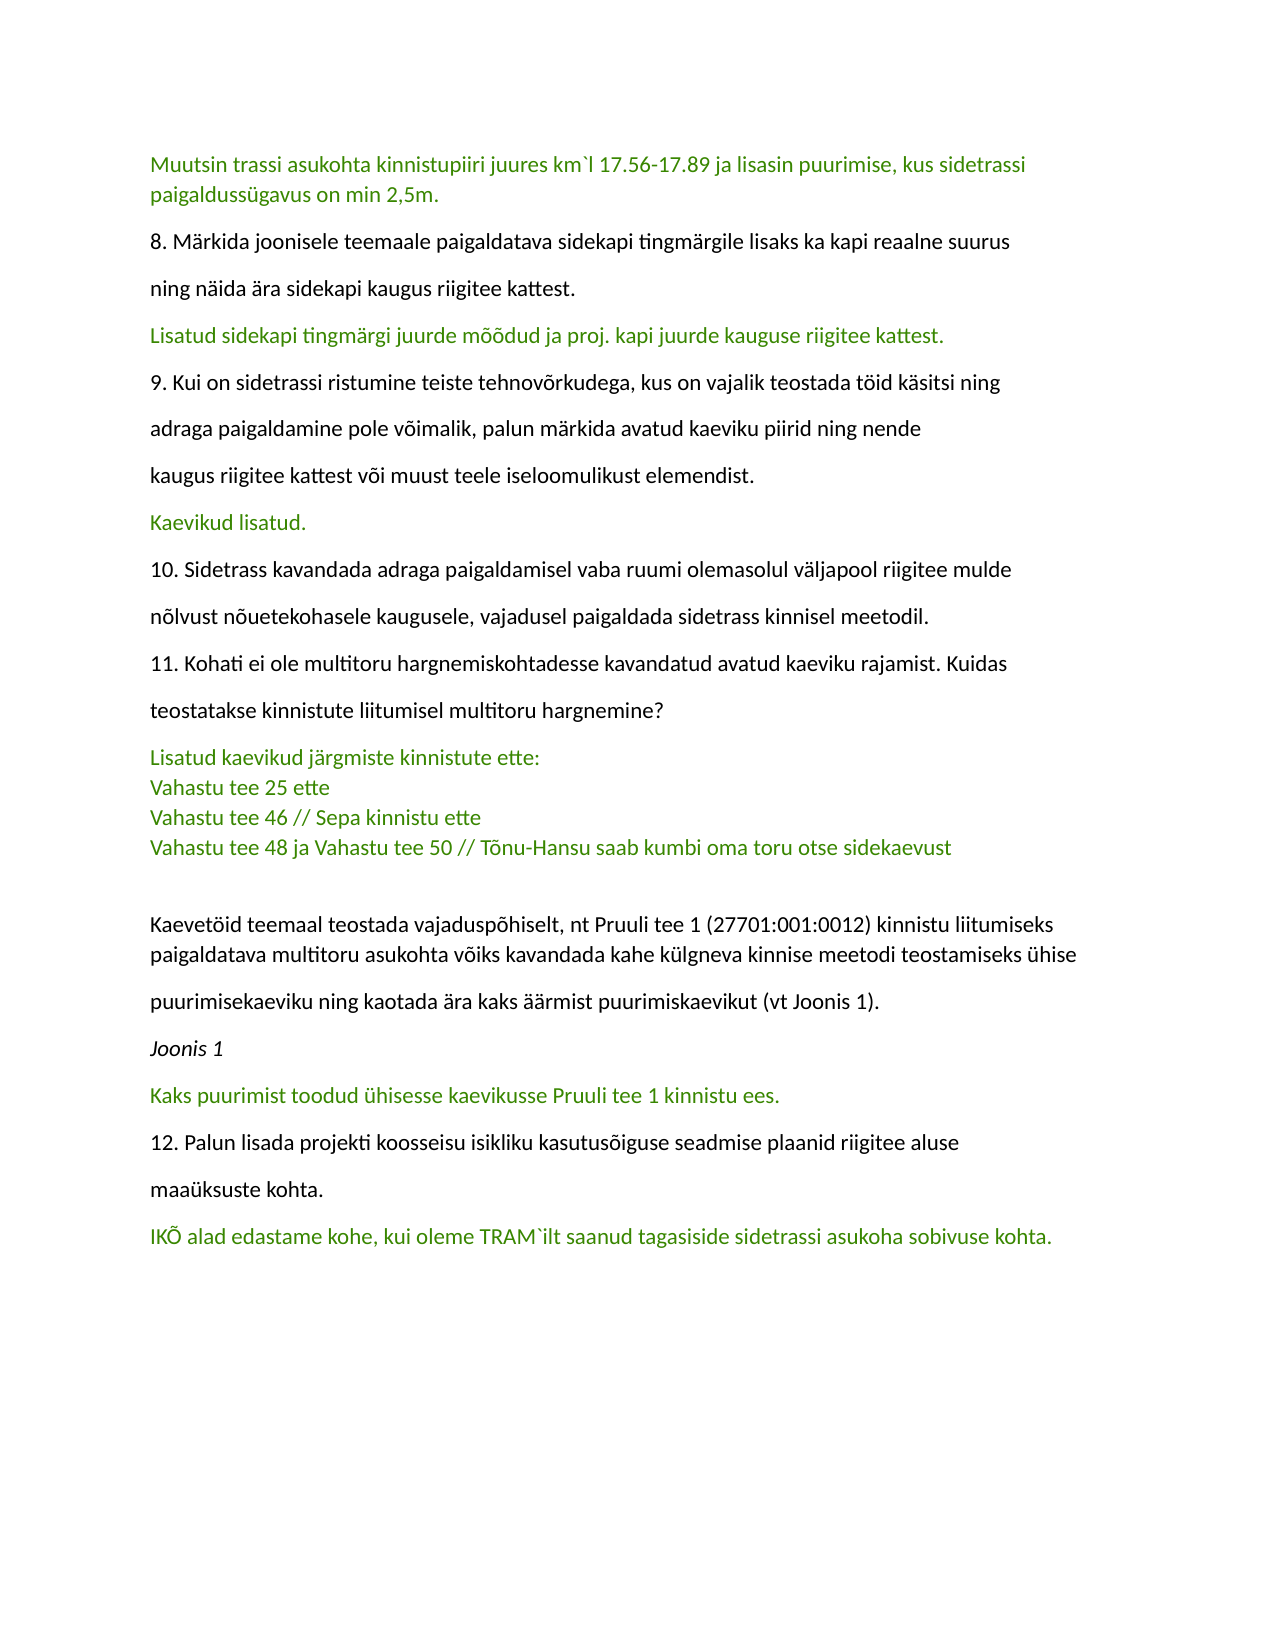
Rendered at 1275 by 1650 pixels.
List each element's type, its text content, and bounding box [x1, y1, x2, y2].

text Muutsin trassi asukohta kinnistupiiri juures km`l 17.56-17.89 ja lisasin puurimise, kus sidetrassi paigaldussügavus on min 2,5m. [150, 150, 1125, 208]
text teostatakse kinnistute liitumisel multitoru hargnemine? [150, 696, 1125, 724]
text puurimisekaeviku ning kaotada ära kaks äärmist puurimiskaevikut (vt Joonis 1). [150, 987, 1125, 1016]
text IKÕ alad edastame kohe, kui oleme TRAM`ilt saanud tagasiside sidetrassi asukoha sobivuse kohta. [150, 1222, 1125, 1250]
text Kaks puurimist toodud ühisesse kaevikusse Pruuli tee 1 kinnistu ees. [150, 1081, 1125, 1109]
text 9. Kui on sidetrassi ristumine teiste tehnovõrkudega, kus on vajalik teostada töid käsitsi ning [150, 368, 1125, 396]
text Kaevikud lisatud. [150, 508, 1125, 536]
text Kaevetöid teemaal teostada vajaduspõhiselt, nt Pruuli tee 1 (27701:001:0012) kinnistu liitumiseks paigaldatava multitoru asukohta võiks kavandada kahe külgneva kinnise meetodi teostamiseks ühise [150, 910, 1125, 969]
text Lisatud sidekapi tingmärgi juurde mõõdud ja proj. kapi juurde kauguse riigitee kattest. [150, 321, 1125, 349]
text nõlvust nõuetekohasele kaugusele, vajadusel paigaldada sidetrass kinnisel meetodil. [150, 602, 1125, 630]
text Joonis 1 [150, 1034, 1125, 1062]
text Lisatud kaevikud järgmiste kinnistute ette: [150, 743, 1125, 771]
text maaüksuste kohta. [150, 1175, 1125, 1203]
text Vahastu tee 25 ette Vahastu tee 46 // Sepa kinnistu ette [150, 773, 1125, 831]
text 12. Palun lisada projekti koosseisu isikliku kasutusõiguse seadmise plaanid riigitee aluse [150, 1128, 1125, 1156]
text Vahastu tee 48 ja Vahastu tee 50 // Tõnu-Hansu saab kumbi oma toru otse sidekaevust [150, 833, 1125, 861]
text 8. Märkida joonisele teemaale paigaldatava sidekapi tingmärgile lisaks ka kapi reaalne suurus [150, 227, 1125, 255]
text 11. Kohati ei ole multitoru hargnemiskohtadesse kavandatud avatud kaeviku rajamist. Kuidas [150, 649, 1125, 677]
text ning näida ära sidekapi kaugus riigitee kattest. [150, 274, 1125, 302]
text adraga paigaldamine pole võimalik, palun märkida avatud kaeviku piirid ning nende [150, 414, 1125, 443]
text kaugus riigitee kattest või muust teele iseloomulikust elemendist. [150, 461, 1125, 489]
text 10. Sidetrass kavandada adraga paigaldamisel vaba ruumi olemasolul väljapool riigitee mulde [150, 555, 1125, 583]
